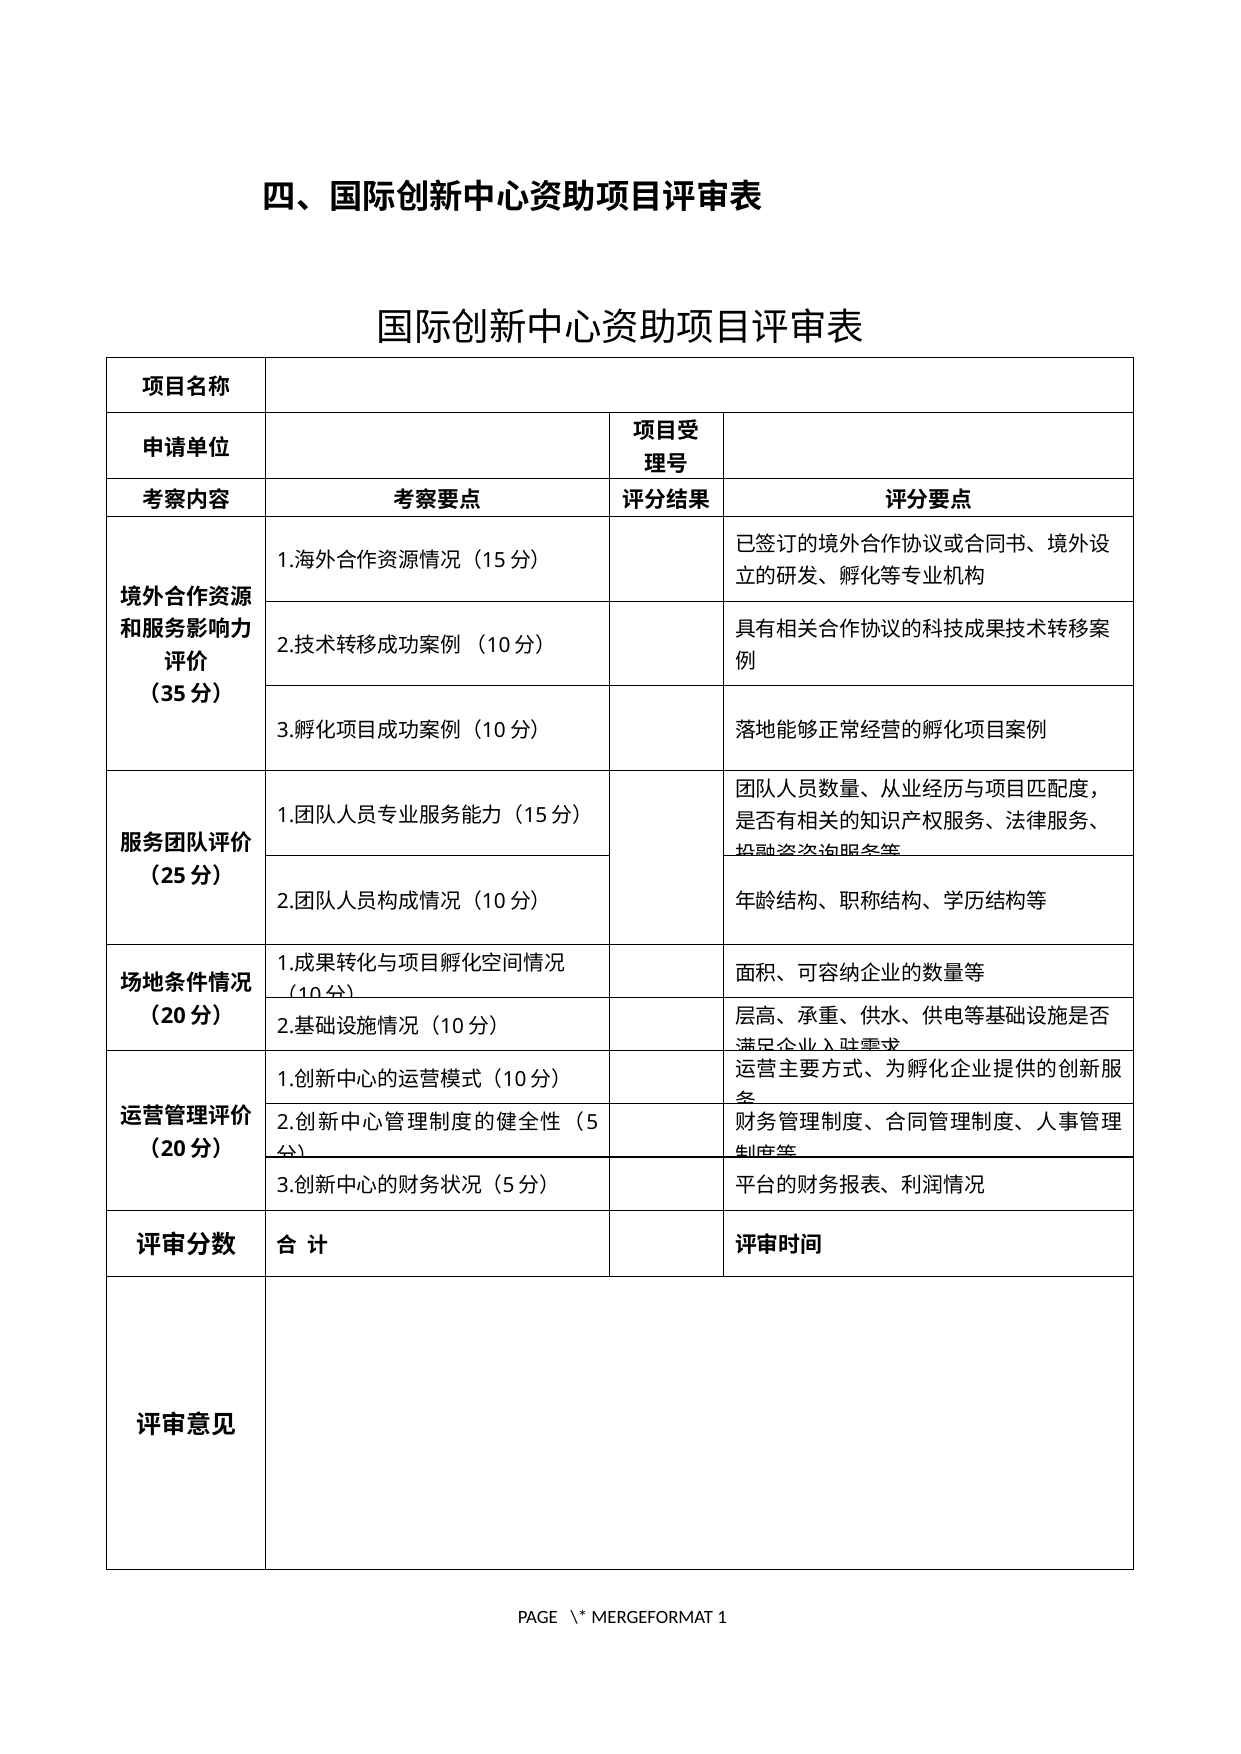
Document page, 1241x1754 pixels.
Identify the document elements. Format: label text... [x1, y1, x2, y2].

table_cell 层高、承重、供水、供电等基础设施是否满足企业入驻需求 [724, 998, 1133, 1050]
table_cell [610, 1104, 723, 1156]
table_cell 面积、可容纳企业的数量等 [724, 945, 1133, 997]
table_cell 3.创新中心的财务状况（5分） [266, 1158, 609, 1209]
table_cell 平台的财务报表、利润情况 [724, 1158, 1133, 1209]
table_cell 2.创新中心管理制度的健全性（5分） [266, 1104, 609, 1156]
table_cell 1.海外合作资源情况（15分） [266, 517, 609, 601]
table_cell [610, 1158, 723, 1209]
text 国际创新中心资助项目评审表 [187, 292, 1053, 357]
table_cell [266, 1277, 1133, 1569]
table_cell 服务团队评价（25分） [107, 771, 265, 944]
table_cell 评分结果 [610, 479, 723, 516]
table_cell 评审分数 [107, 1211, 265, 1276]
table_cell [610, 686, 723, 770]
table_cell 项目受 理号 [610, 413, 723, 478]
table_cell 2.技术转移成功案例 （10分） [266, 602, 609, 685]
table_cell 3.孵化项目成功案例（10分） [266, 686, 609, 770]
table_cell 运营主要方式、为孵化企业提供的创新服务 [724, 1051, 1133, 1103]
table_header [266, 358, 1133, 412]
table_cell 2.团队人员构成情况（10分） [266, 856, 609, 944]
table_cell 已签订的境外合作协议或合同书、境外设立的研发、孵化等专业机构 [724, 517, 1133, 601]
table_cell 具有相关合作协议的科技成果技术转移案例 [724, 602, 1133, 685]
table_header 项目名称 [107, 358, 265, 412]
table_cell [610, 1211, 723, 1276]
table_cell 考察要点 [266, 479, 609, 516]
table_cell 落地能够正常经营的孵化项目案例 [724, 686, 1133, 770]
table_cell 场地条件情况 （20分） [107, 945, 265, 1050]
table_cell [610, 517, 723, 601]
table_cell 1.成果转化与项目孵化空间情况（10分） [266, 945, 609, 997]
table_cell 2.基础设施情况（10分） [266, 998, 609, 1050]
table_cell 财务管理制度、合同管理制度、人事管理制度等 [724, 1104, 1133, 1156]
table_cell 评分要点 [724, 479, 1133, 516]
table_cell 境外合作资源和服务影响力评价 （35分） [107, 517, 265, 770]
table_cell 团队人员数量、从业经历与项目匹配度，是否有相关的知识产权服务、法律服务、投融资咨询服务等 [724, 771, 1133, 855]
table_cell 评审意见 [107, 1277, 265, 1569]
table_cell 年龄结构、职称结构、学历结构等 [724, 856, 1133, 944]
table_cell [266, 413, 609, 478]
table_cell 评审时间 [724, 1211, 1133, 1276]
table_cell [610, 1051, 723, 1103]
table_cell 申请单位 [107, 413, 265, 478]
table_cell 考察内容 [107, 479, 265, 516]
table_cell [610, 602, 723, 685]
table_cell [724, 413, 1133, 478]
table_cell [610, 998, 723, 1050]
table_cell 1.创新中心的运营模式（10分） [266, 1051, 609, 1103]
table_cell [610, 945, 723, 997]
table_cell 合 计 [266, 1211, 609, 1276]
list 四、国际创新中心资助项目评审表 [262, 162, 1053, 227]
table_cell 运营管理评价（20分） [107, 1051, 265, 1209]
table_cell 1.团队人员专业服务能力（15分） [266, 771, 609, 855]
table_cell [610, 771, 723, 944]
